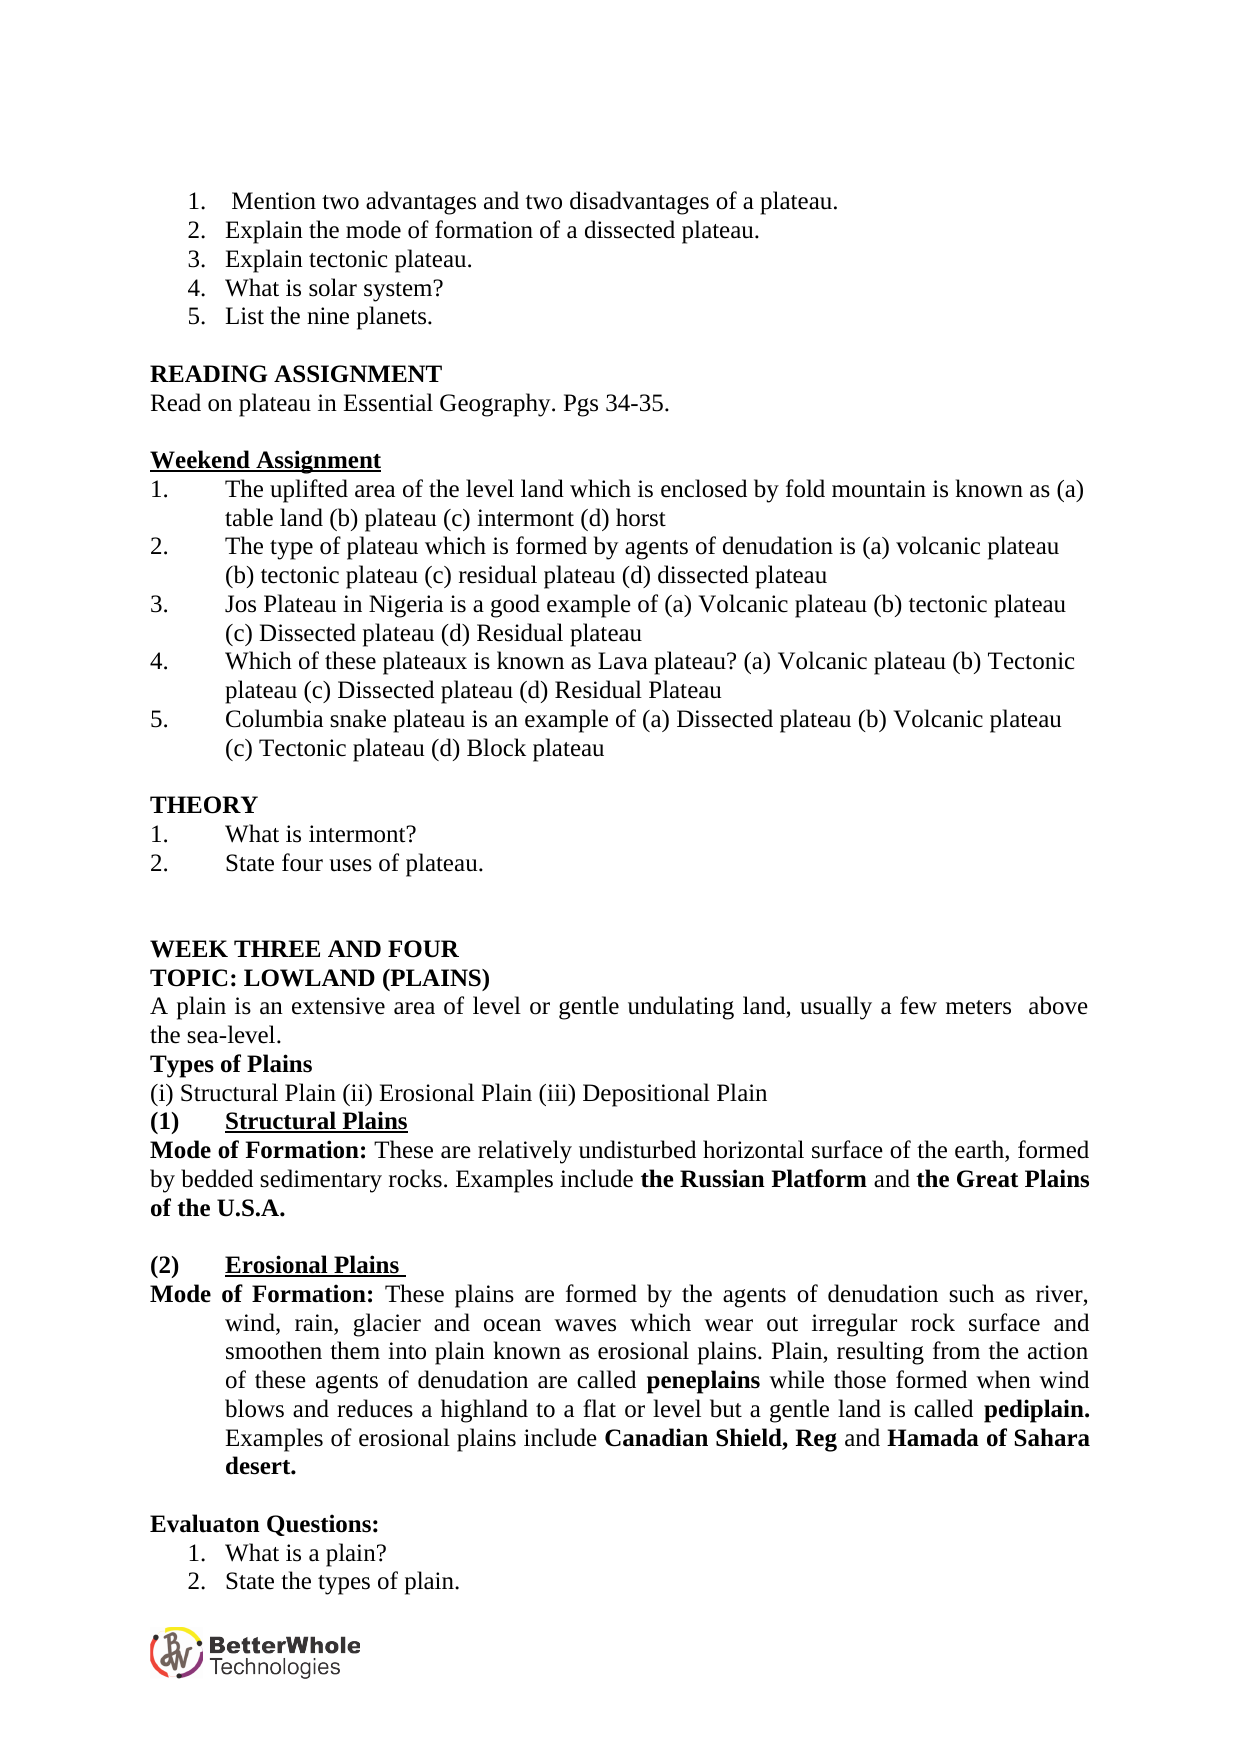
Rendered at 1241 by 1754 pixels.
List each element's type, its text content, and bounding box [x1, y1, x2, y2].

list Mention two advantages and two disadvantages of a plateau. [187, 186, 1090, 215]
text 5. Columbia snake plateau is an example of (a) Dissected plateau (b) Volcanic plateau (c) Tectonic plateau (d) Block plateau [150, 704, 1090, 761]
text Mode of Formation: These are relatively undisturbed horizontal surface of the earth, formed by bedded sedimentary rocks. Examples include the Russian Platform and the Great Plains of the U.S.A. [150, 1135, 1090, 1221]
text TOPIC: LOWLAND (PLAINS) [150, 963, 1090, 991]
text (1) Structural Plains [150, 1106, 1090, 1135]
list Explain tectonic plateau. [187, 244, 1090, 273]
text Weekend Assignment [150, 445, 1090, 474]
subtitle Types of Plains [150, 1049, 1090, 1078]
list List the nine planets. [187, 301, 1090, 330]
text Mode of Formation: These plains are formed by the agents of denudation such as river, wind, rain, glacier and ocean waves which wear out irregular rock surface and smoothen them into plain known as erosional plains. Plain, resulting from the action of these agents of denudation are called peneplains while those formed when wind blows and reduces a highland to a flat or level but a gentle land is called pediplain. Examples of erosional plains include Canadian Shield, Reg and Hamada of Sahara desert. [150, 1279, 1090, 1480]
text 3. Jos Plateau in Nigeria is a good example of (a) Volcanic plateau (b) tectonic plateau (c) Dissected plateau (d) Residual plateau [150, 589, 1090, 646]
list What is a plain? [187, 1538, 1090, 1566]
text Read on plateau in Essential Geography. Pgs 34-35. [150, 388, 1090, 416]
text 1. What is intermont? [150, 819, 1090, 848]
list State the types of plain. [187, 1566, 1090, 1595]
text THEORY [150, 790, 1090, 819]
text READING ASSIGNMENT [150, 359, 1090, 388]
text 4. Which of these plateaux is known as Lava plateau? (a) Volcanic plateau (b) Tectonic plateau (c) Dissected plateau (d) Residual Plateau [150, 646, 1090, 704]
list What is solar system? [187, 273, 1090, 301]
text WEEK THREE AND FOUR [150, 934, 1090, 963]
text 1. The uplifted area of the level land which is enclosed by fold mountain is known as (a) table land (b) plateau (c) intermont (d) horst [150, 474, 1090, 531]
text A plain is an extensive area of level or gentle undulating land, usually a few meters above the sea-level. [150, 991, 1090, 1049]
text (i) Structural Plain (ii) Erosional Plain (iii) Depositional Plain [150, 1078, 1090, 1106]
text 2. State four uses of plateau. [150, 848, 1090, 876]
picture [150, 1627, 360, 1679]
list Explain the mode of formation of a dissected plateau. [187, 215, 1090, 244]
text (2) Erosional Plains [150, 1250, 1090, 1279]
text 2. The type of plateau which is formed by agents of denudation is (a) volcanic plateau (b) tectonic plateau (c) residual plateau (d) dissected plateau [150, 531, 1090, 589]
text Evaluaton Questions: [150, 1509, 1090, 1538]
